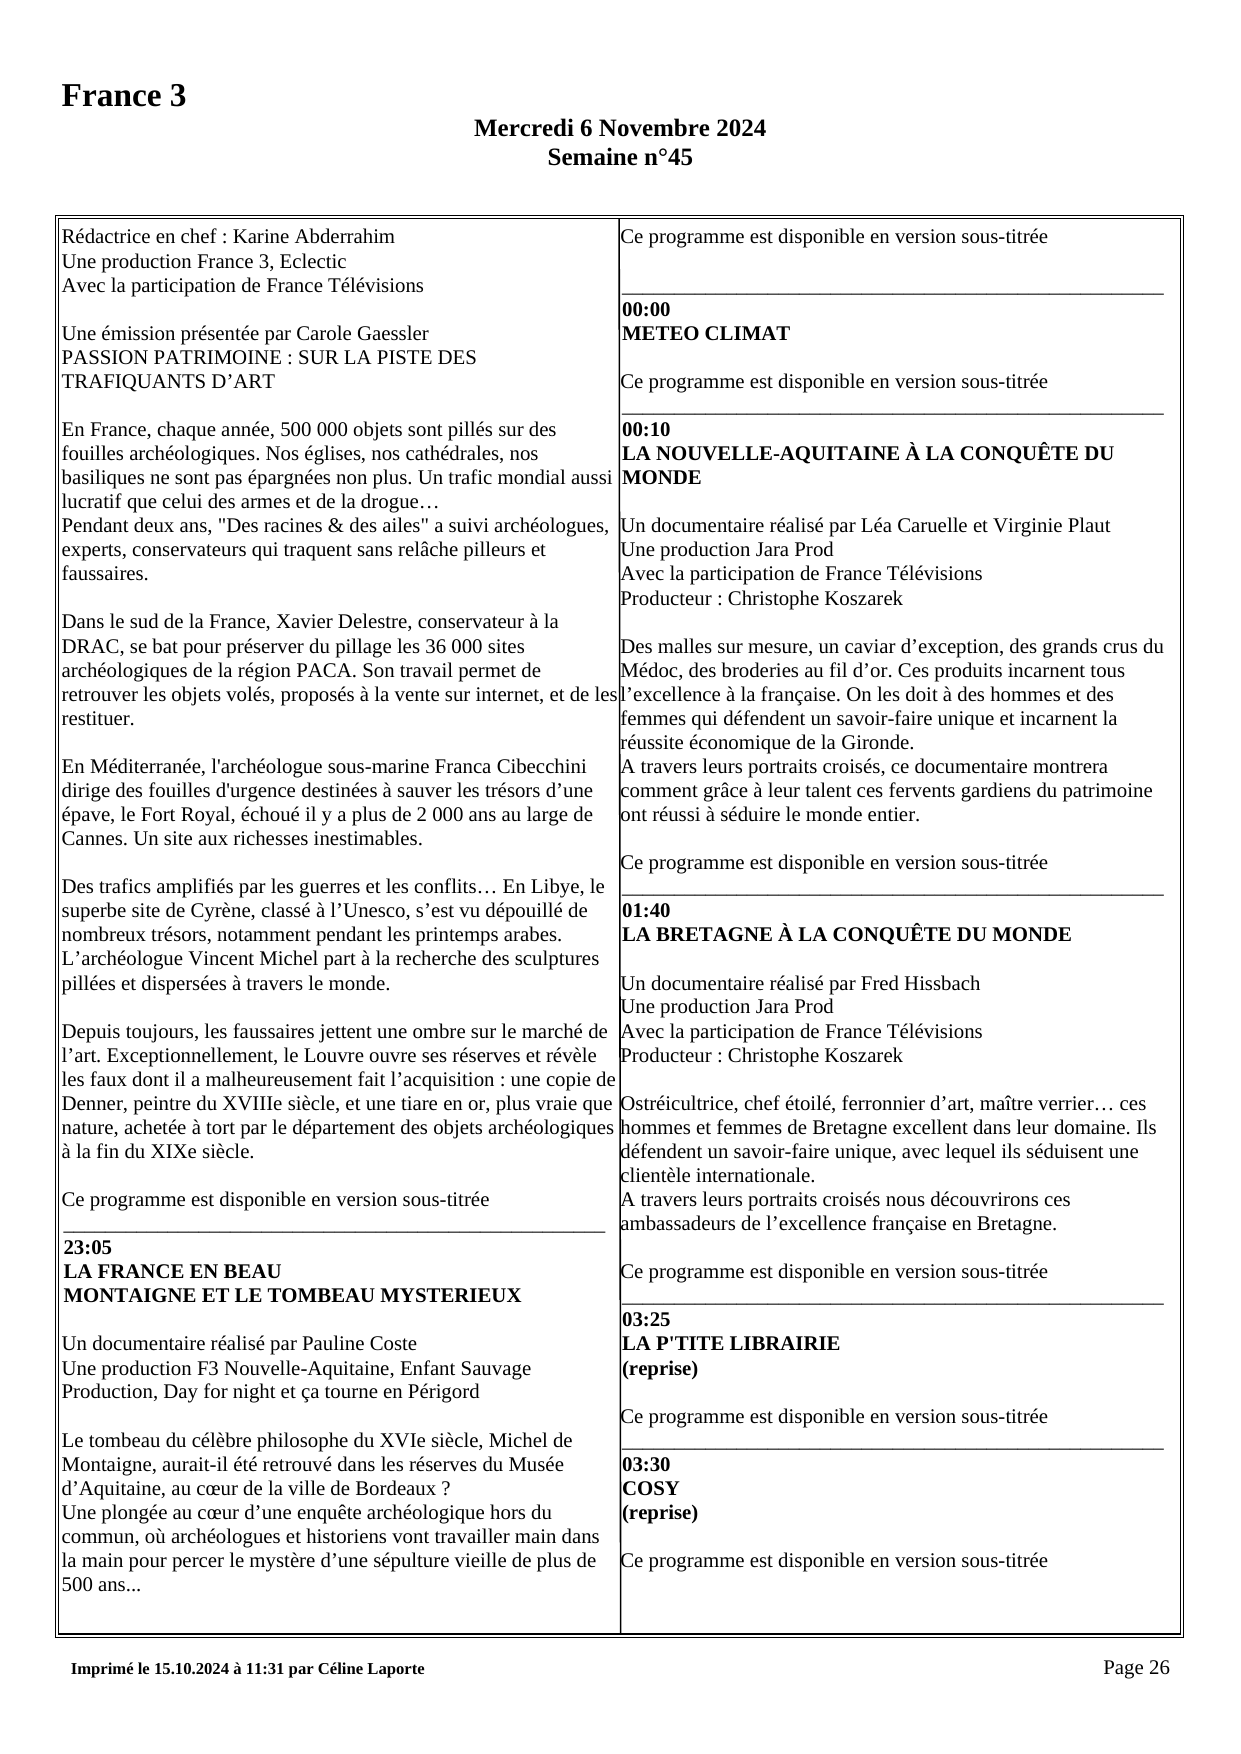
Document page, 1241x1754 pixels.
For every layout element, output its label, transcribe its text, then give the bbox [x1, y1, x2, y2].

text (reprise) [622, 1500, 1179, 1524]
text ____________________________________________________ [622, 1428, 1179, 1452]
text Ce programme est disponible en version sous-titrée [61, 1187, 620, 1211]
text ____________________________________________________ [622, 393, 1179, 417]
text 03:30 [622, 1452, 1179, 1476]
text ____________________________________________________ [622, 1283, 1179, 1307]
text Ce programme est disponible en version sous-titrée [620, 1259, 1179, 1283]
text 00:00 [622, 297, 1179, 321]
text ____________________________________________________ [622, 874, 1179, 898]
text 01:40 [622, 898, 1179, 922]
text Ce programme est disponible en version sous-titrée [620, 369, 1179, 393]
text 00:10 [622, 417, 1179, 441]
text 23:05 [63, 1235, 620, 1259]
text 03:25 [622, 1307, 1179, 1331]
text (reprise) [622, 1355, 1179, 1379]
text Un documentaire réalisé par Léa Caruelle et Virginie Plaut Une production Jara Prod Avec la participation de France Télévisions Producteur : Christophe Koszarek Des malles sur mesure, un caviar d’exception, des grands crus du Médoc, des broderies au fil d’or. Ces produits incarnent tous l’excellence à la française. On les doit à des hommes et des femmes qui défendent un savoir-faire unique et incarnent la réussite économique de la Gironde. A travers leurs portraits croisés, ce documentaire montrera comment grâce à leur talent ces fervents gardiens du patrimoine ont réussi à séduire le monde entier. [620, 489, 1179, 826]
text MONTAIGNE ET LE TOMBEAU MYSTERIEUX [63, 1283, 620, 1307]
text METEO CLIMAT [622, 321, 1179, 345]
text Un documentaire réalisé par Pauline Coste Une production F3 Nouvelle-Aquitaine, Enfant Sauvage Production, Day for night et ça tourne en Périgord Le tombeau du célèbre philosophe du XVIe siècle, Michel de Montaigne, aurait-il été retrouvé dans les réserves du Musée d’Aquitaine, au cœur de la ville de Bordeaux ? Une plongée au cœur d’une enquête archéologique hors du commun, où archéologues et historiens vont travailler main dans la main pour percer le mystère d’une sépulture vieille de plus de 500 ans... [61, 1307, 620, 1596]
text Ce programme est disponible en version sous-titrée [620, 1548, 1179, 1572]
text Ce programme est disponible en version sous-titrée [620, 1403, 1179, 1428]
text Ce programme est disponible en version sous-titrée [620, 224, 1179, 248]
text COSY [622, 1476, 1179, 1500]
text LA FRANCE EN BEAU [63, 1259, 620, 1283]
text LA P'TITE LIBRAIRIE [622, 1331, 1179, 1355]
text ____________________________________________________ [622, 273, 1179, 297]
text ____________________________________________________ [63, 1211, 620, 1235]
text LA NOUVELLE-AQUITAINE À LA CONQUÊTE DU MONDE [622, 441, 1179, 489]
text Ce programme est disponible en version sous-titrée [620, 850, 1179, 874]
text Un documentaire réalisé par Fred Hissbach Une production Jara Prod Avec la participation de France Télévisions Producteur : Christophe Koszarek Ostréicultrice, chef étoilé, ferronnier d’art, maître verrier… ces hommes et femmes de Bretagne excellent dans leur domaine. Ils défendent un savoir-faire unique, avec lequel ils séduisent une clientèle internationale. A travers leurs portraits croisés nous découvrirons ces ambassadeurs de l’excellence française en Bretagne. [620, 946, 1179, 1235]
text LA BRETAGNE À LA CONQUÊTE DU MONDE [622, 922, 1179, 946]
